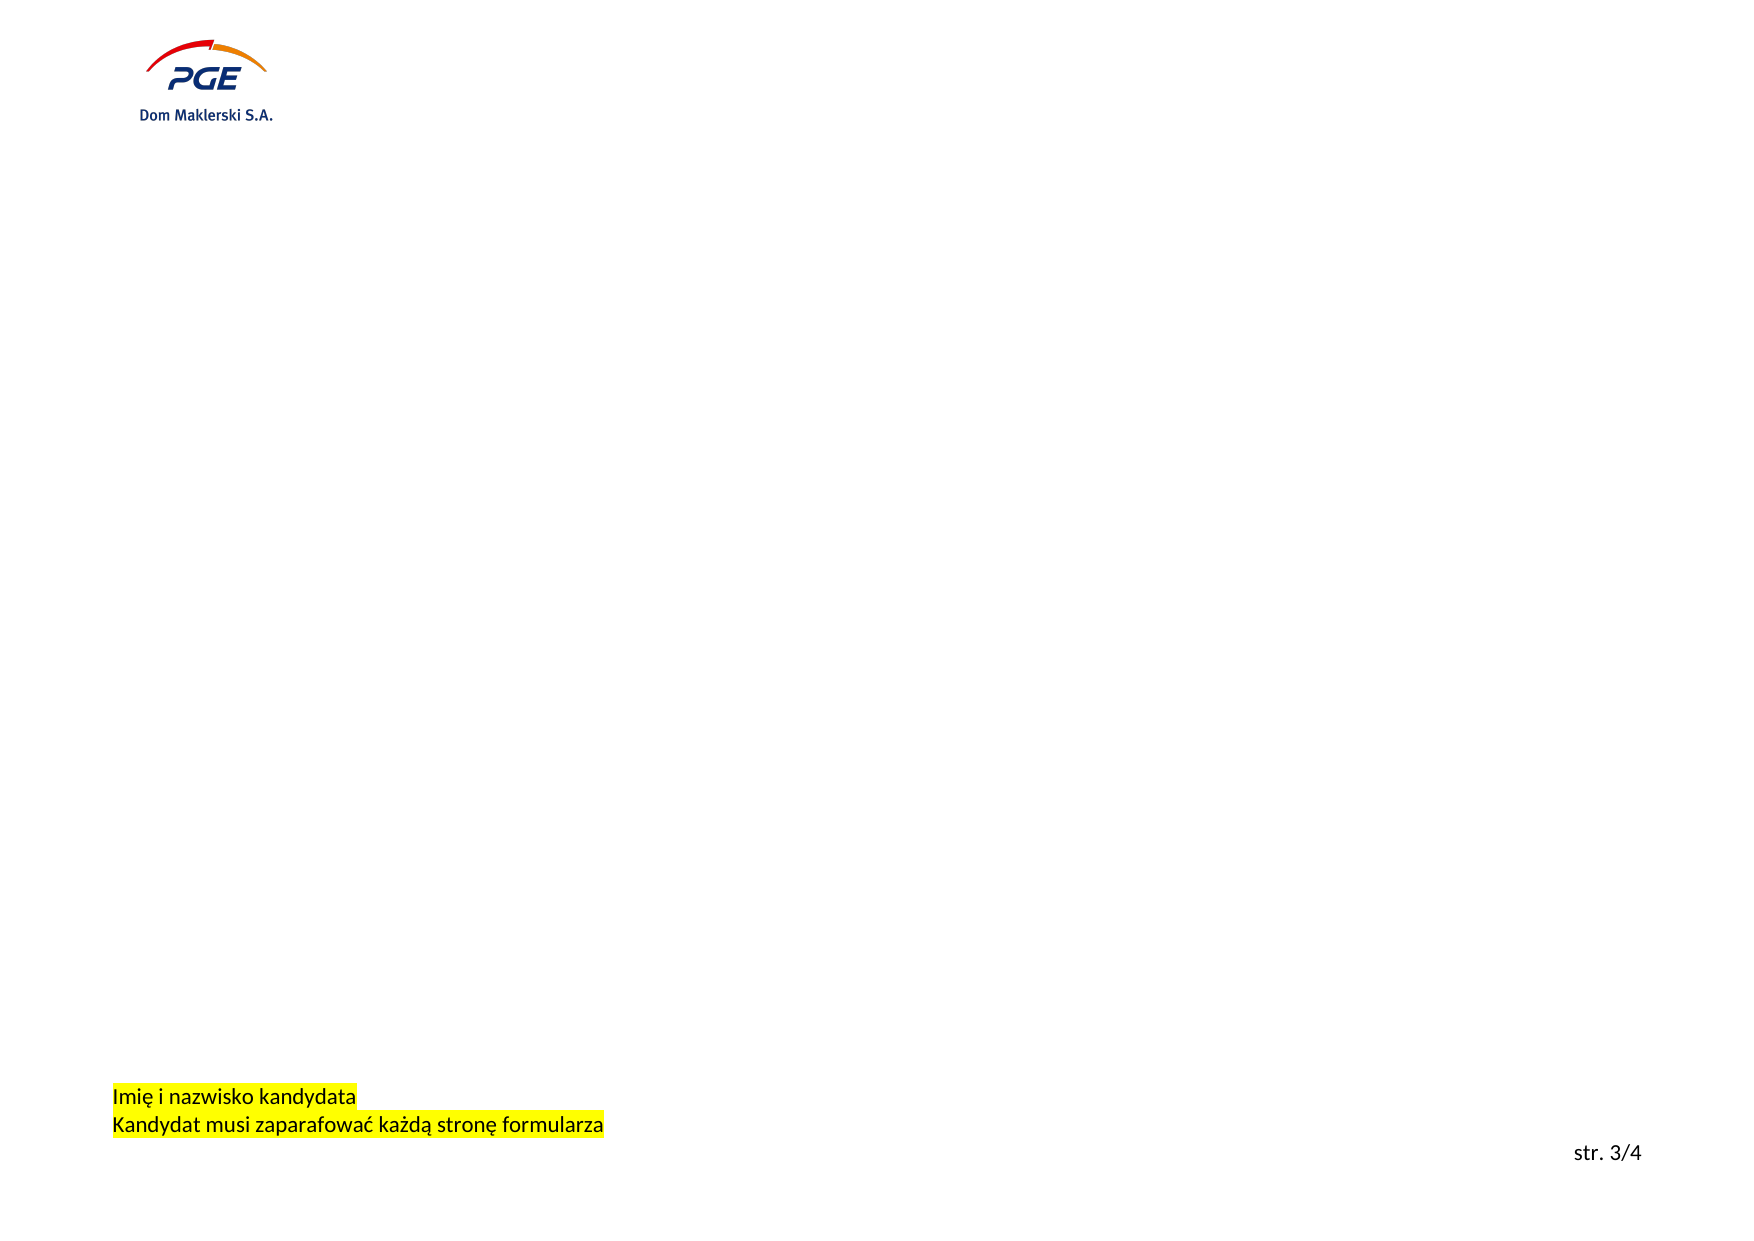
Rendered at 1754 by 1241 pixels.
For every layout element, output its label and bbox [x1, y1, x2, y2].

picture [112, 17, 301, 149]
